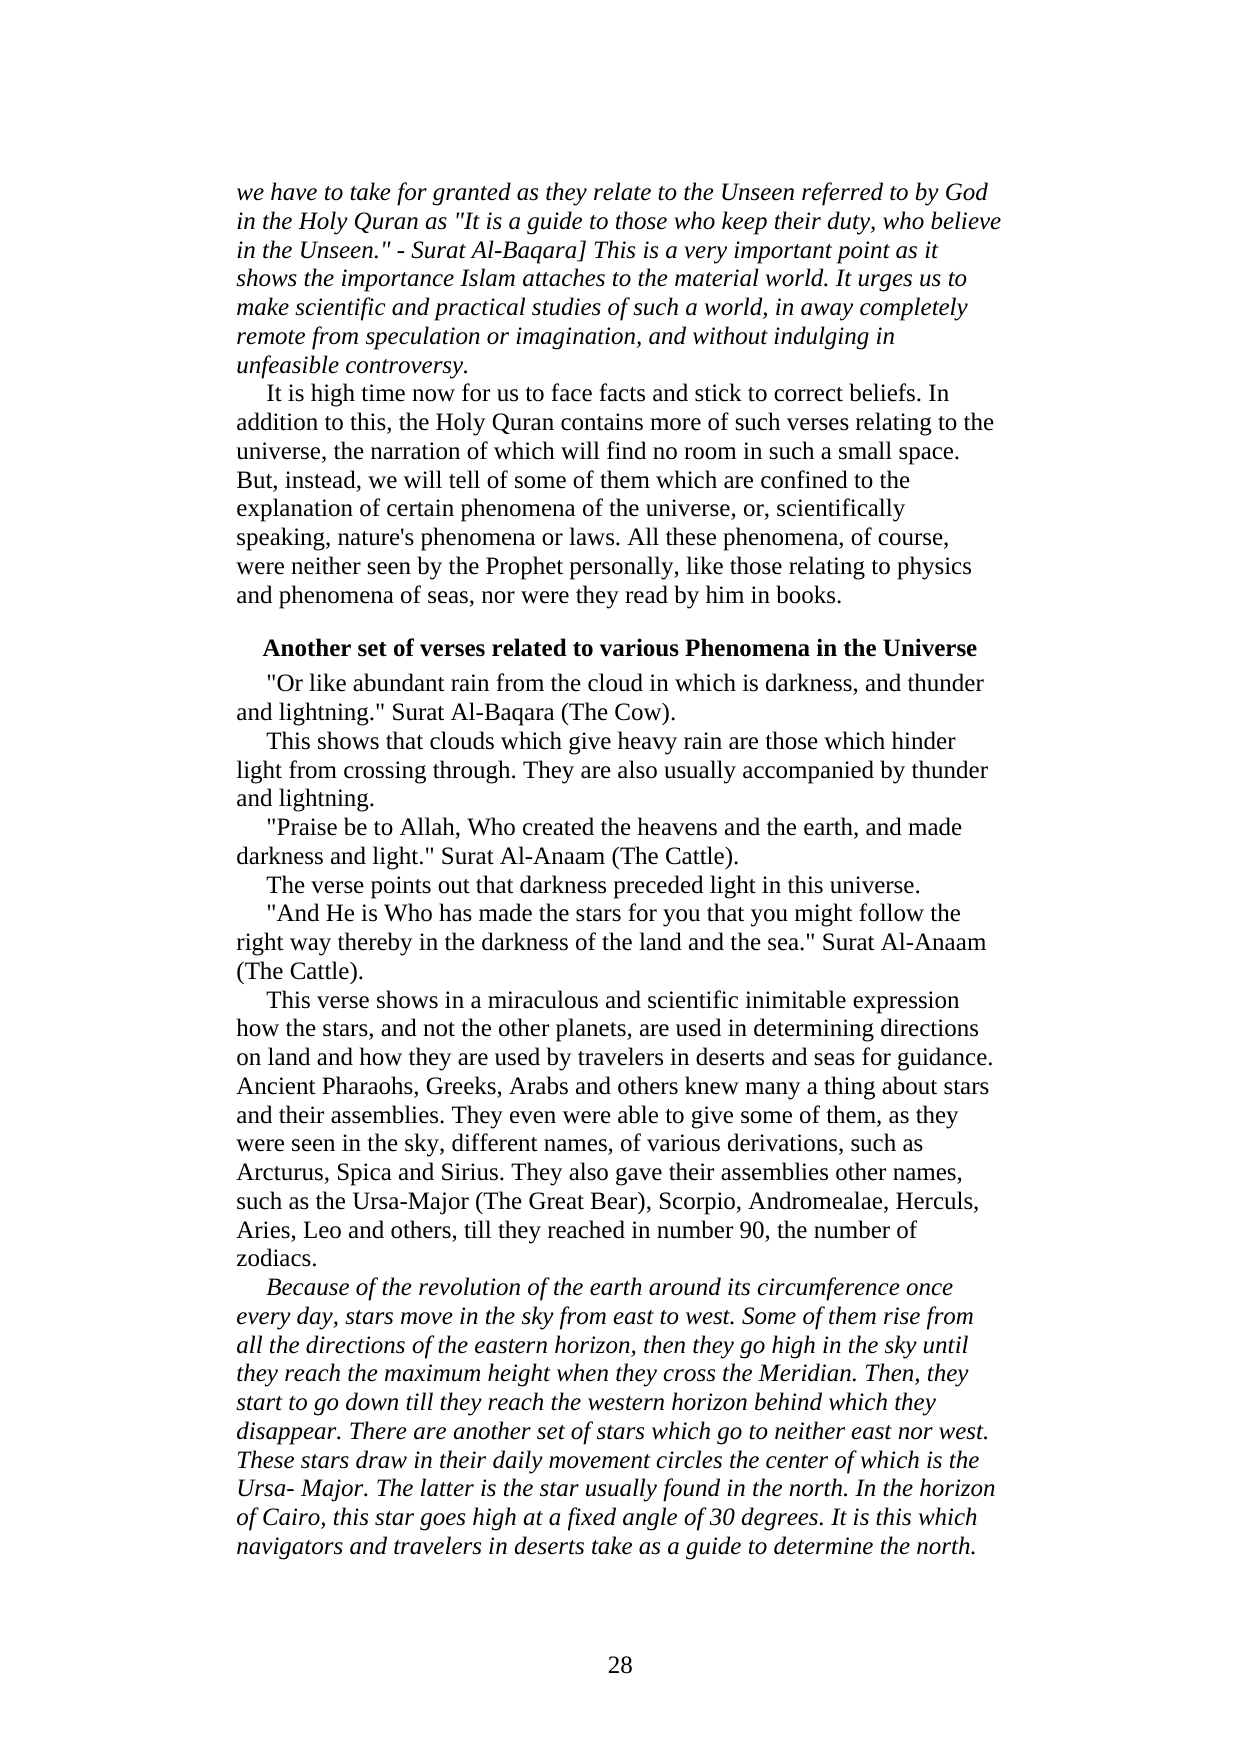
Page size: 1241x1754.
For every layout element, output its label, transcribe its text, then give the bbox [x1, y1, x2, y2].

text It is high time now for us to face facts and stick to correct beliefs. In addition to this, the Holy Quran contains more of such verses relating to the universe, the narration of which will find no room in such a small space. But, instead, we will tell of some of them which are confined to the explanation of certain phenomena of the universe, or, scientifically speaking, nature's phenomena or laws. All these phenomena, of course, were neither seen by the Prophet personally, like those relating to physics and phenomena of seas, nor were they read by him in books. [236, 378, 1004, 608]
text The verse points out that darkness preceded light in this universe. [236, 870, 1004, 898]
text This shows that clouds which give heavy rain are those which hinder light from crossing through. They are also usually accompanied by thunder and lightning. [236, 726, 1004, 812]
text Another set of verses related to various Phenomena in the Universe [236, 633, 1004, 662]
text "Or like abundant rain from the cloud in which is darkness, and thunder and lightning." Surat Al-Baqara (The Cow). [236, 668, 1004, 726]
text Because of the revolution of the earth around its circumference once every day, stars move in the sky from east to west. Some of them rise from all the directions of the eastern horizon, then they go high in the sky until they reach the maximum height when they cross the Meridian. Then, they start to go down till they reach the western horizon behind which they disappear. There are another set of stars which go to neither east nor west. These stars draw in their daily movement circles the center of which is the Ursa- Major. The latter is the star usually found in the north. In the horizon of Cairo, this star goes high at a fixed angle of 30 degrees. It is this which navigators and travelers in deserts take as a guide to determine the north. [236, 1272, 1004, 1560]
text "Praise be to Allah, Who created the heavens and the earth, and made darkness and light." Surat Al-Anaam (The Cattle). [236, 812, 1004, 870]
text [236, 177, 1004, 378]
text "And He is Who has made the stars for you that you might follow the right way thereby in the darkness of the land and the sea." Surat Al-Anaam (The Cattle). [236, 898, 1004, 985]
text This verse shows in a miraculous and scientific inimitable expression how the stars, and not the other planets, are used in determining directions on land and how they are used by travelers in deserts and seas for guidance. Ancient Pharaohs, Greeks, Arabs and others knew many a thing about stars and their assemblies. They even were able to give some of them, as they were seen in the sky, different names, of various derivations, such as Arcturus, Spica and Sirius. They also gave their assemblies other names, such as the Ursa-Major (The Great Bear), Scorpio, Andromealae, Herculs, Aries, Leo and others, till they reached in number 90, the number of zodiacs. [236, 985, 1004, 1272]
